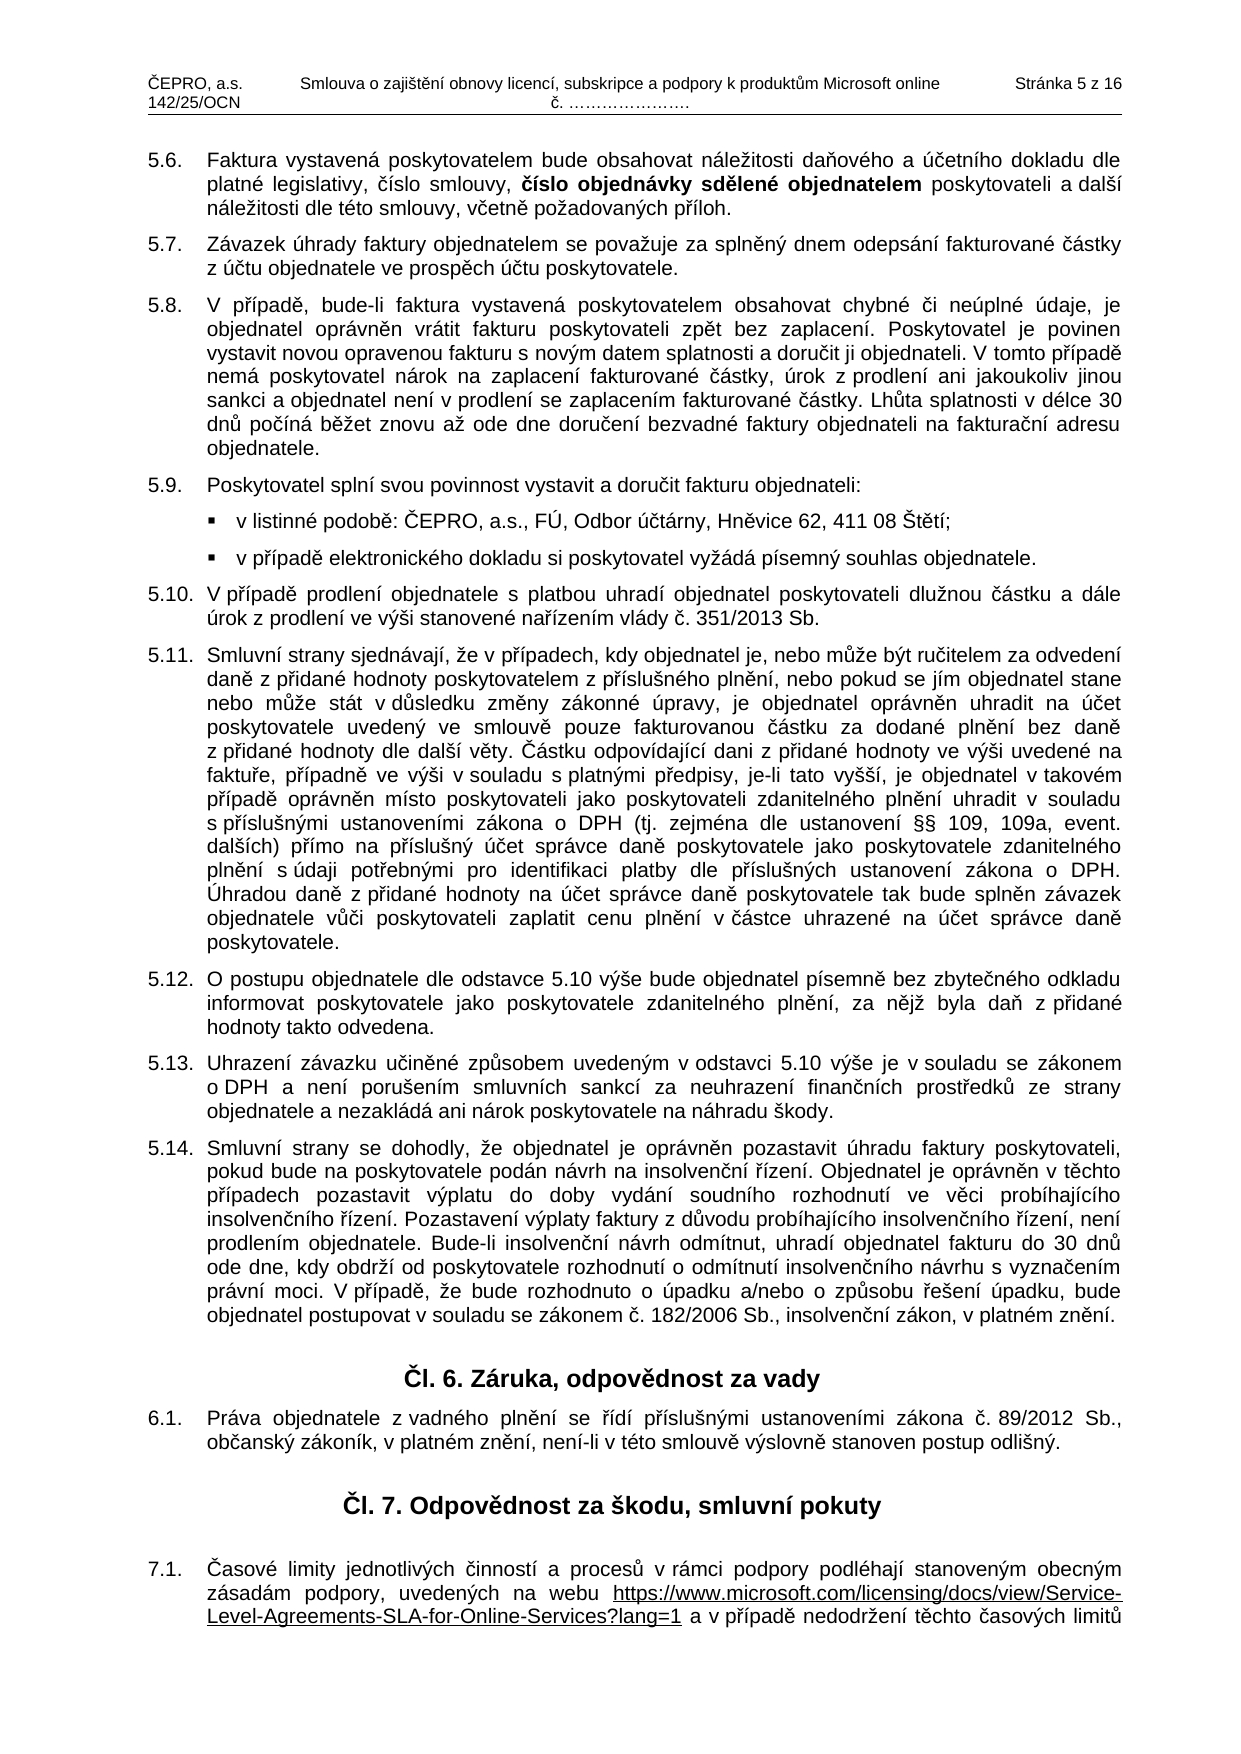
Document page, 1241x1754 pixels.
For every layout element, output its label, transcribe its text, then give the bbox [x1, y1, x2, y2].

text Smluvní strany se dohodly, že objednatel je oprávněn pozastavit úhradu faktury poskytovateli, pokud bude na poskytovatele podán návrh na insolvenční řízení. Objednatel je oprávněn v těchto případech pozastavit výplatu do doby vydání soudního rozhodnutí ve věci probíhajícího insolvenčního řízení. Pozastavení výplaty faktury z důvodu probíhajícího insolvenčního řízení, není prodlením objednatele. Bude-li insolvenční návrh odmítnut, uhradí objednatel fakturu do 30 dnů ode dne, kdy obdrží od poskytovatele rozhodnutí o odmítnutí insolvenčního návrhu s vyznačením právní moci. V případě, že bude rozhodnuto o úpadku a/nebo o způsobu řešení úpadku, bude objednatel postupovat v souladu se zákonem č. 182/2006 Sb., insolvenční zákon, v platném znění. [148, 1135, 1122, 1327]
list v listinné podobě: ČEPRO, a.s., FÚ, Odbor účtárny, Hněvice 62, 411 08 Štětí; [207, 509, 1122, 533]
text V případě prodlení objednatele s platbou uhradí objednatel poskytovateli dlužnou částku a dále úrok z prodlení ve výši stanovené nařízením vlády č. 351/2013 Sb. [148, 582, 1122, 630]
list v případě elektronického dokladu si poskytovatel vyžádá písemný souhlas objednatele. [207, 546, 1122, 570]
text Závazek úhrady faktury objednatelem se považuje za splněný dnem odepsání fakturované částky z účtu objednatele ve prospěch účtu poskytovatele. [148, 232, 1122, 280]
text Uhrazení závazku učiněné způsobem uvedeným v odstavci 5.10 výše je v souladu se zákonem o DPH a není porušením smluvních sankcí za neuhrazení finančních prostředků ze strany objednatele a nezakládá ani nárok poskytovatele na náhradu škody. [148, 1051, 1122, 1123]
text V případě, bude-li faktura vystavená poskytovatelem obsahovat chybné či neúplné údaje, je objednatel oprávněn vrátit fakturu poskytovateli zpět bez zaplacení. Poskytovatel je povinen vystavit novou opravenou fakturu s novým datem splatnosti a doručit ji objednateli. V tomto případě nemá poskytovatel nárok na zaplacení fakturované částky, úrok z prodlení ani jakoukoliv jinou sankci a objednatel není v prodlení se zaplacením fakturované částky. Lhůta splatnosti v délce 30 dnů počíná běžet znovu až ode dne doručení bezvadné faktury objednateli na fakturační adresu objednatele. [148, 292, 1122, 460]
list Odpovědnost za škodu, smluvní pokuty [102, 1491, 1122, 1520]
text Faktura vystavená poskytovatelem bude obsahovat náležitosti daňového a účetního dokladu dle platné legislativy, číslo smlouvy, číslo objednávky sdělené objednatelem poskytovateli a další náležitosti dle této smlouvy, včetně požadovaných příloh. [148, 148, 1122, 219]
text Smluvní strany sjednávají, že v případech, kdy objednatel je, nebo může být ručitelem za odvedení daně z přidané hodnoty poskytovatelem z příslušného plnění, nebo pokud se jím objednatel stane nebo může stát v důsledku změny zákonné úpravy, je objednatel oprávněn uhradit na účet poskytovatele uvedený ve smlouvě pouze fakturovanou částku za dodané plnění bez daně z přidané hodnoty dle další věty. Částku odpovídající dani z přidané hodnoty ve výši uvedené na faktuře, případně ve výši v souladu s platnými předpisy, je-li tato vyšší, je objednatel v takovém případě oprávněn místo poskytovateli jako poskytovateli zdanitelného plnění uhradit v souladu s příslušnými ustanoveními zákona o DPH (tj. zejména dle ustanovení §§ 109, 109a, event. dalších) přímo na příslušný účet správce daně poskytovatele jako poskytovatele zdanitelného plnění s údaji potřebnými pro identifikaci platby dle příslušných ustanovení zákona o DPH. Úhradou daně z přidané hodnoty na účet správce daně poskytovatele tak bude splněn závazek objednatele vůči poskytovateli zaplatit cenu plnění v částce uhrazené na účet správce daně poskytovatele. [148, 643, 1122, 954]
text Poskytovatel splní svou povinnost vystavit a doručit fakturu objednateli: [148, 473, 1122, 497]
list Záruka, odpovědnost za vady [102, 1364, 1122, 1393]
text Práva objednatele z vadného plnění se řídí příslušnými ustanoveními zákona č. 89/2012 Sb., občanský zákoník, v platném znění, není-li v této smlouvě výslovně stanoven postup odlišný. [148, 1406, 1122, 1454]
text O postupu objednatele dle odstavce 5.10 výše bude objednatel písemně bez zbytečného odkladu informovat poskytovatele jako poskytovatele zdanitelného plnění, za nějž byla daň z přidané hodnoty takto odvedena. [148, 967, 1122, 1038]
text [148, 1556, 1122, 1628]
